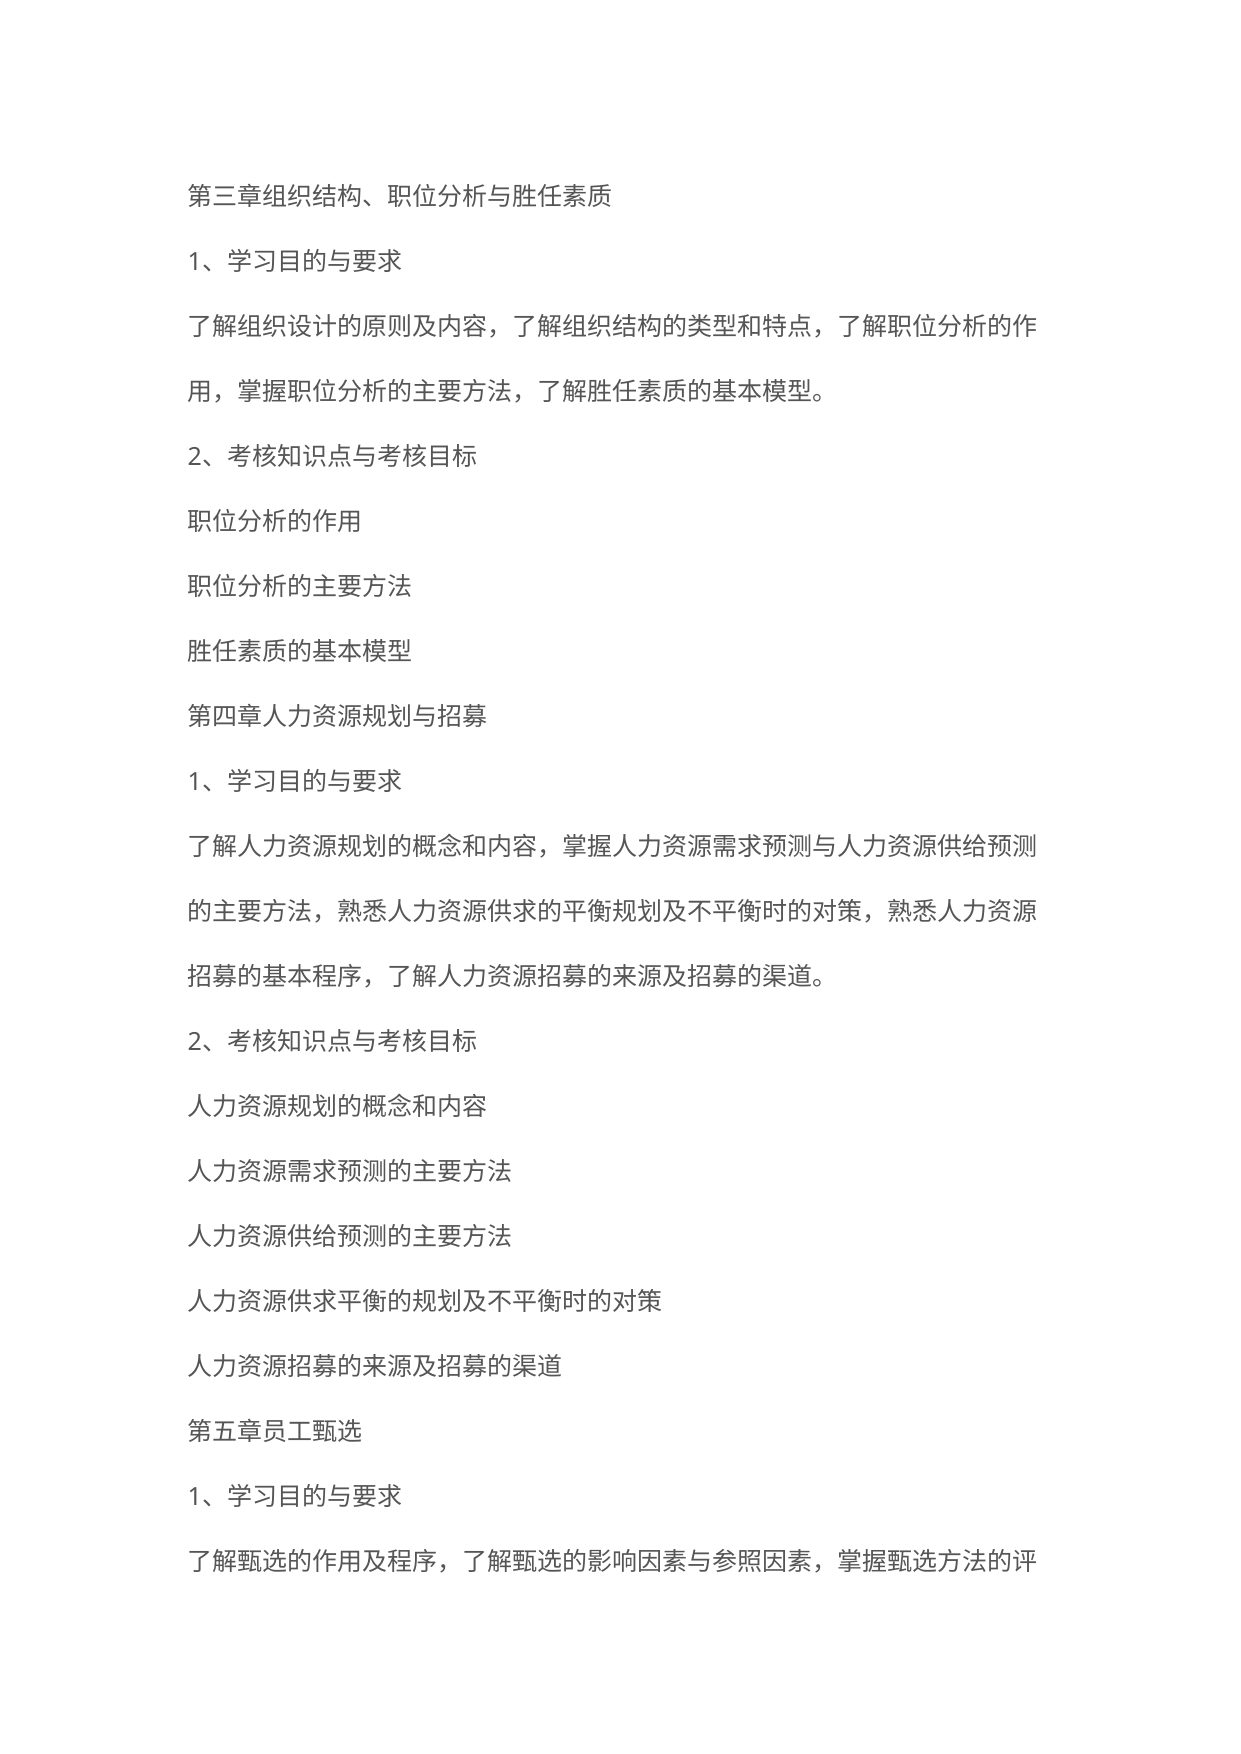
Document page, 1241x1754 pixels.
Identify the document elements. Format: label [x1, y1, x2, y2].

text [187, 162, 1053, 1592]
